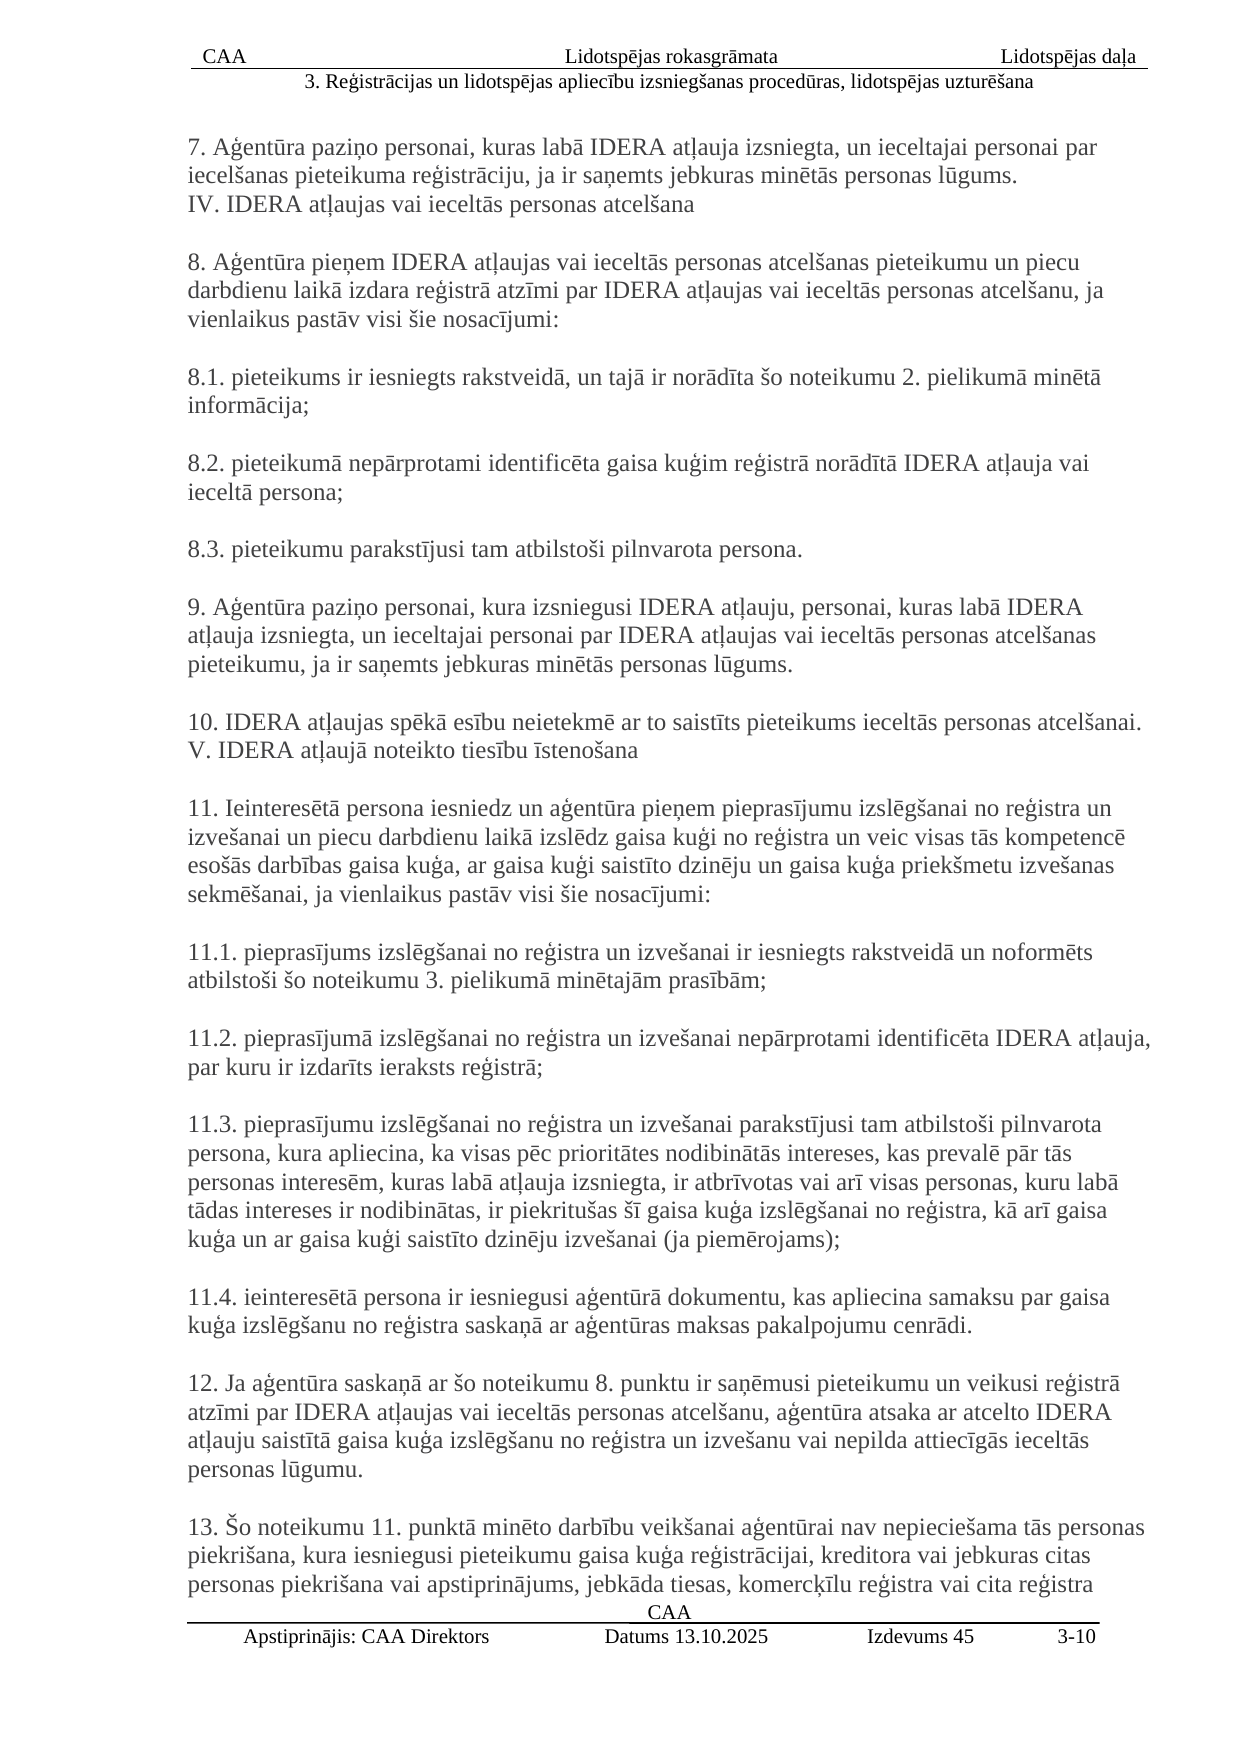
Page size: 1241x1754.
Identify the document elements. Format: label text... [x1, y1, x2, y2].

text 11. Ieinteresētā persona iesniedz un aģentūra pieņem pieprasījumu izslēgšanai no reģistra un izvešanai un piecu darbdienu laikā izslēdz gaisa kuģi no reģistra un veic visas tās kompetencē esošās darbības gaisa kuģa, ar gaisa kuģi saistīto dzinēju un gaisa kuģa priekšmetu izvešanas sekmēšanai, ja vienlaikus pastāv visi šie nosacījumi: [187, 793, 1152, 908]
text 12. Ja aģentūra saskaņā ar šo noteikumu 8. punktu ir saņēmusi pieteikumu un veikusi reģistrā atzīmi par IDERA atļaujas vai ieceltās personas atcelšanu, aģentūra atsaka ar atcelto IDERA atļauju saistītā gaisa kuģa izslēgšanu no reģistra un izvešanu vai nepilda attiecīgās ieceltās personas lūgumu. [187, 1368, 1152, 1483]
text 11.4. ieinteresētā persona ir iesniegusi aģentūrā dokumentu, kas apliecina samaksu par gaisa kuģa izslēgšanu no reģistra saskaņā ar aģentūras maksas pakalpojumu cenrādi. [187, 1282, 1152, 1339]
text IV. IDERA atļaujas vai ieceltās personas atcelšana [187, 189, 1152, 218]
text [187, 1512, 1152, 1598]
text 8.3. pieteikumu parakstījusi tam atbilstoši pilnvarota persona. [187, 534, 1152, 563]
text 10. IDERA atļaujas spēkā esību neietekmē ar to saistīts pieteikums ieceltās personas atcelšanai. [187, 707, 1152, 736]
text 8.2. pieteikumā nepārprotami identificēta gaisa kuģim reģistrā norādītā IDERA atļauja vai ieceltā persona; [187, 448, 1152, 506]
text 8.1. pieteikums ir iesniegts rakstveidā, un tajā ir norādīta šo noteikumu 2. pielikumā minētā informācija; [187, 362, 1152, 419]
text 11.1. pieprasījums izslēgšanai no reģistra un izvešanai ir iesniegts rakstveidā un noformēts atbilstoši šo noteikumu 3. pielikumā minētajām prasībām; [187, 937, 1152, 994]
text 9. Aģentūra paziņo personai, kura izsniegusi IDERA atļauju, personai, kuras labā IDERA atļauja izsniegta, un ieceltajai personai par IDERA atļaujas vai ieceltās personas atcelšanas pieteikumu, ja ir saņemts jebkuras minētās personas lūgums. [187, 592, 1152, 678]
text 11.3. pieprasījumu izslēgšanai no reģistra un izvešanai parakstījusi tam atbilstoši pilnvarota persona, kura apliecina, ka visas pēc prioritātes nodibinātās intereses, kas prevalē pār tās personas interesēm, kuras labā atļauja izsniegta, ir atbrīvotas vai arī visas personas, kuru labā tādas intereses ir nodibinātas, ir piekritušas šī gaisa kuģa izslēgšanai no reģistra, kā arī gaisa kuģa un ar gaisa kuģi saistīto dzinēju izvešanai (ja piemērojams); [187, 1109, 1152, 1253]
text V. IDERA atļaujā noteikto tiesību īstenošana [187, 736, 1152, 764]
text 8. Aģentūra pieņem IDERA atļaujas vai ieceltās personas atcelšanas pieteikumu un piecu darbdienu laikā izdara reģistrā atzīmi par IDERA atļaujas vai ieceltās personas atcelšanu, ja vienlaikus pastāv visi šie nosacījumi: [187, 247, 1152, 333]
text 11.2. pieprasījumā izslēgšanai no reģistra un izvešanai nepārprotami identificēta IDERA atļauja, par kuru ir izdarīts ieraksts reģistrā; [187, 1023, 1152, 1081]
text 7. Aģentūra paziņo personai, kuras labā IDERA atļauja izsniegta, un ieceltajai personai par iecelšanas pieteikuma reģistrāciju, ja ir saņemts jebkuras minētās personas lūgums. [187, 132, 1152, 189]
